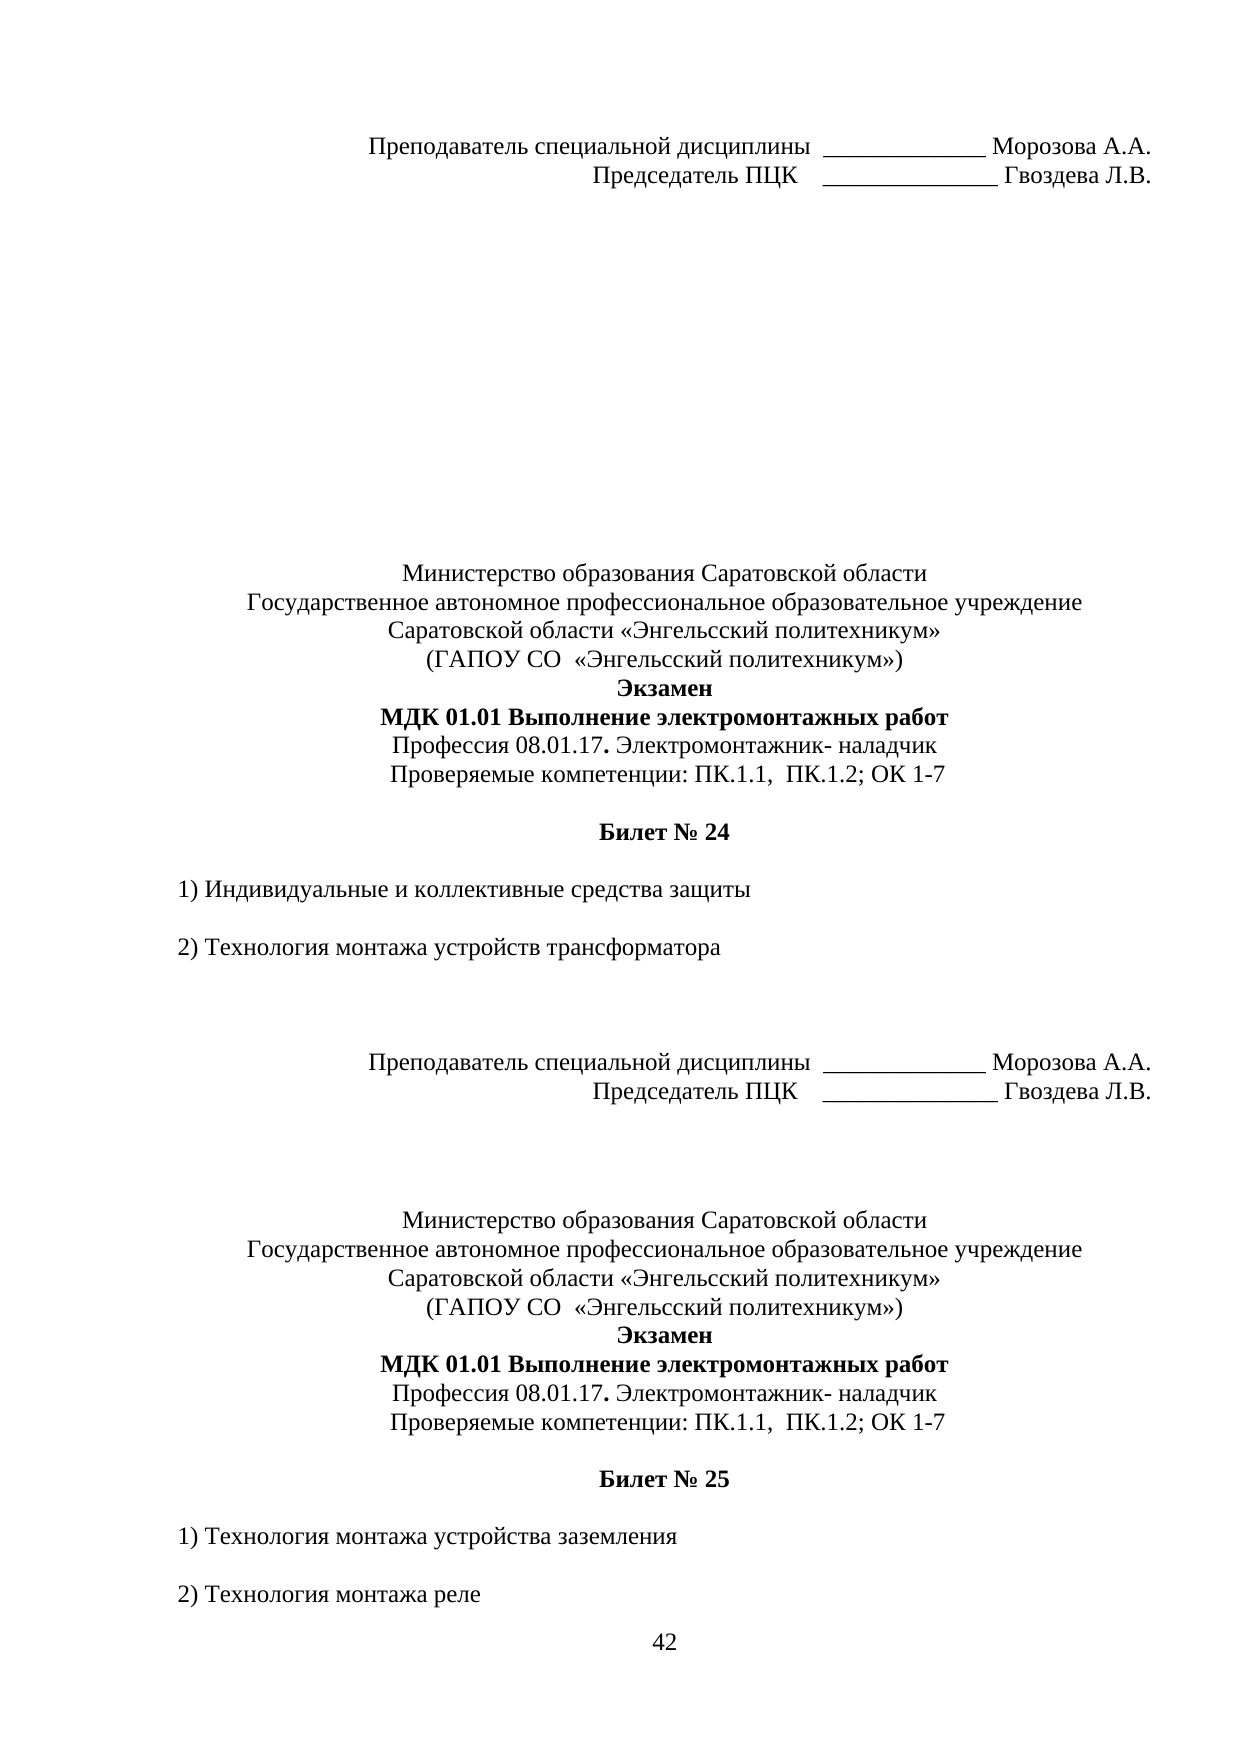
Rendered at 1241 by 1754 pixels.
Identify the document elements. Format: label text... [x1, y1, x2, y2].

text Преподаватель специальной дисциплины _____________ Морозова А.А. [177, 131, 1152, 160]
text 2) Технология монтажа реле [177, 1579, 1152, 1608]
text 1) Технология монтажа устройства заземления [177, 1521, 1152, 1550]
text Государственное автономное профессиональное образовательное учреждение [177, 587, 1152, 615]
text Экзамен [177, 673, 1152, 702]
text Министерство образования Саратовской области [177, 558, 1152, 587]
text Профессия 08.01.17. Электромонтажник- наладчик [177, 1378, 1152, 1407]
text (ГАПОУ СО «Энгельсский политехникум») [177, 644, 1152, 673]
text 2) Технология монтажа устройств трансформатора [177, 932, 1152, 961]
text Экзамен [177, 1320, 1152, 1349]
text Проверяемые компетенции: ПК.1.1, ПК.1.2; ОК 1-7 [177, 759, 1152, 788]
text Председатель ПЦК ______________ Гвоздева Л.В. [177, 160, 1152, 189]
text Преподаватель специальной дисциплины _____________ Морозова А.А. [177, 1047, 1152, 1076]
text Саратовской области «Энгельсский политехникум» [177, 1263, 1152, 1292]
text Билет № 24 [177, 817, 1152, 845]
text Саратовской области «Энгельсский политехникум» [177, 615, 1152, 644]
text Председатель ПЦК ______________ Гвоздева Л.В. [177, 1076, 1152, 1105]
text Проверяемые компетенции: ПК.1.1, ПК.1.2; ОК 1-7 [177, 1407, 1152, 1435]
text Министерство образования Саратовской области [177, 1205, 1152, 1234]
text 1) Индивидуальные и коллективные средства защиты [177, 874, 1152, 903]
text (ГАПОУ СО «Энгельсский политехникум») [177, 1292, 1152, 1320]
text Государственное автономное профессиональное образовательное учреждение [177, 1234, 1152, 1263]
text Профессия 08.01.17. Электромонтажник- наладчик [177, 730, 1152, 759]
text МДК 01.01 Выполнение электромонтажных работ [177, 702, 1152, 730]
text МДК 01.01 Выполнение электромонтажных работ [177, 1349, 1152, 1378]
text Билет № 25 [177, 1464, 1152, 1493]
